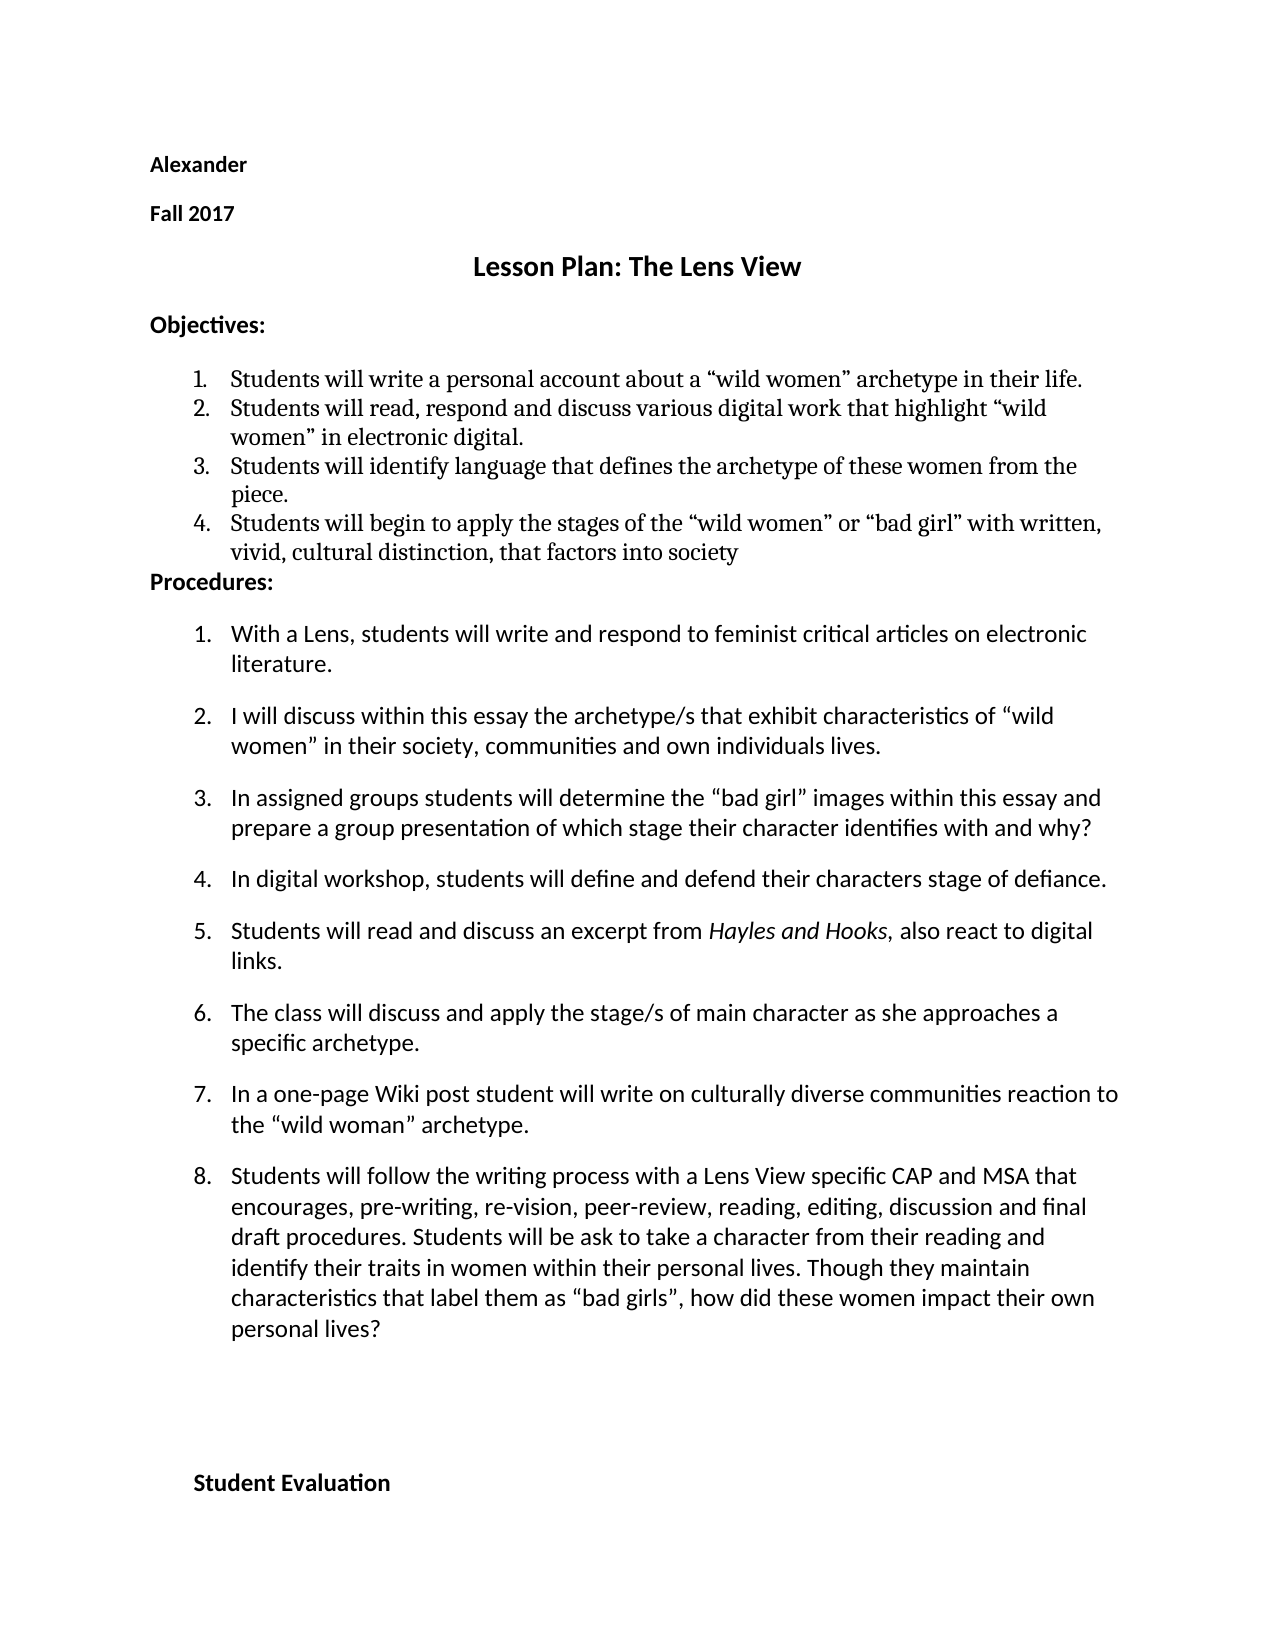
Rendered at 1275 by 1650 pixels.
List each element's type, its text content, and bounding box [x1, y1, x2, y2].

text Objectives: [150, 309, 1125, 340]
list Students will identify language that defines the archetype of these women from the piece. [193, 452, 1125, 509]
list Students will follow the writing process with a Lens View specific CAP and MSA that encourages, pre-writing, re-vision, peer-review, reading, editing, discussion and final draft procedures. Students will be ask to take a character from their reading and identify their traits in women within their personal lives. Though they maintain characteristics that label them as “bad girls”, how did these women impact their own personal lives? [193, 1161, 1125, 1344]
text Lesson Plan: The Lens View [150, 248, 1125, 283]
text Procedures: [150, 567, 1125, 597]
list Students will read, respond and discuss various digital work that highlight “wild women” in electronic digital. [193, 394, 1125, 452]
list Students will write a personal account about a “wild women” archetype in their life. [193, 365, 1125, 394]
list Students will begin to apply the stages of the “wild women” or “bad girl” with written, vivid, cultural distinction, that factors into society [193, 509, 1125, 567]
list In digital workshop, students will define and defend their characters stage of defiance. [193, 863, 1125, 894]
list The class will discuss and apply the stage/s of main character as she approaches a specific archetype. [193, 997, 1125, 1058]
list Students will read and discuss an excerpt from Hayles and Hooks, also react to digital links. [193, 915, 1125, 976]
list In assigned groups students will determine the “bad girl” images within this essay and prepare a group presentation of which stage their character identifies with and why? [193, 782, 1125, 843]
text Student Evaluation [193, 1467, 1125, 1498]
list I will discuss within this essay the archetype/s that exhibit characteristics of “wild women” in their society, communities and own individuals lives. [193, 700, 1125, 761]
list In a one-page Wiki post student will write on culturally diverse communities reaction to the “wild woman” archetype. [193, 1079, 1125, 1140]
text Alexander [150, 150, 1125, 178]
text Fall 2017 [150, 199, 1125, 227]
list With a Lens, students will write and respond to feminist critical articles on electronic literature. [193, 618, 1125, 679]
